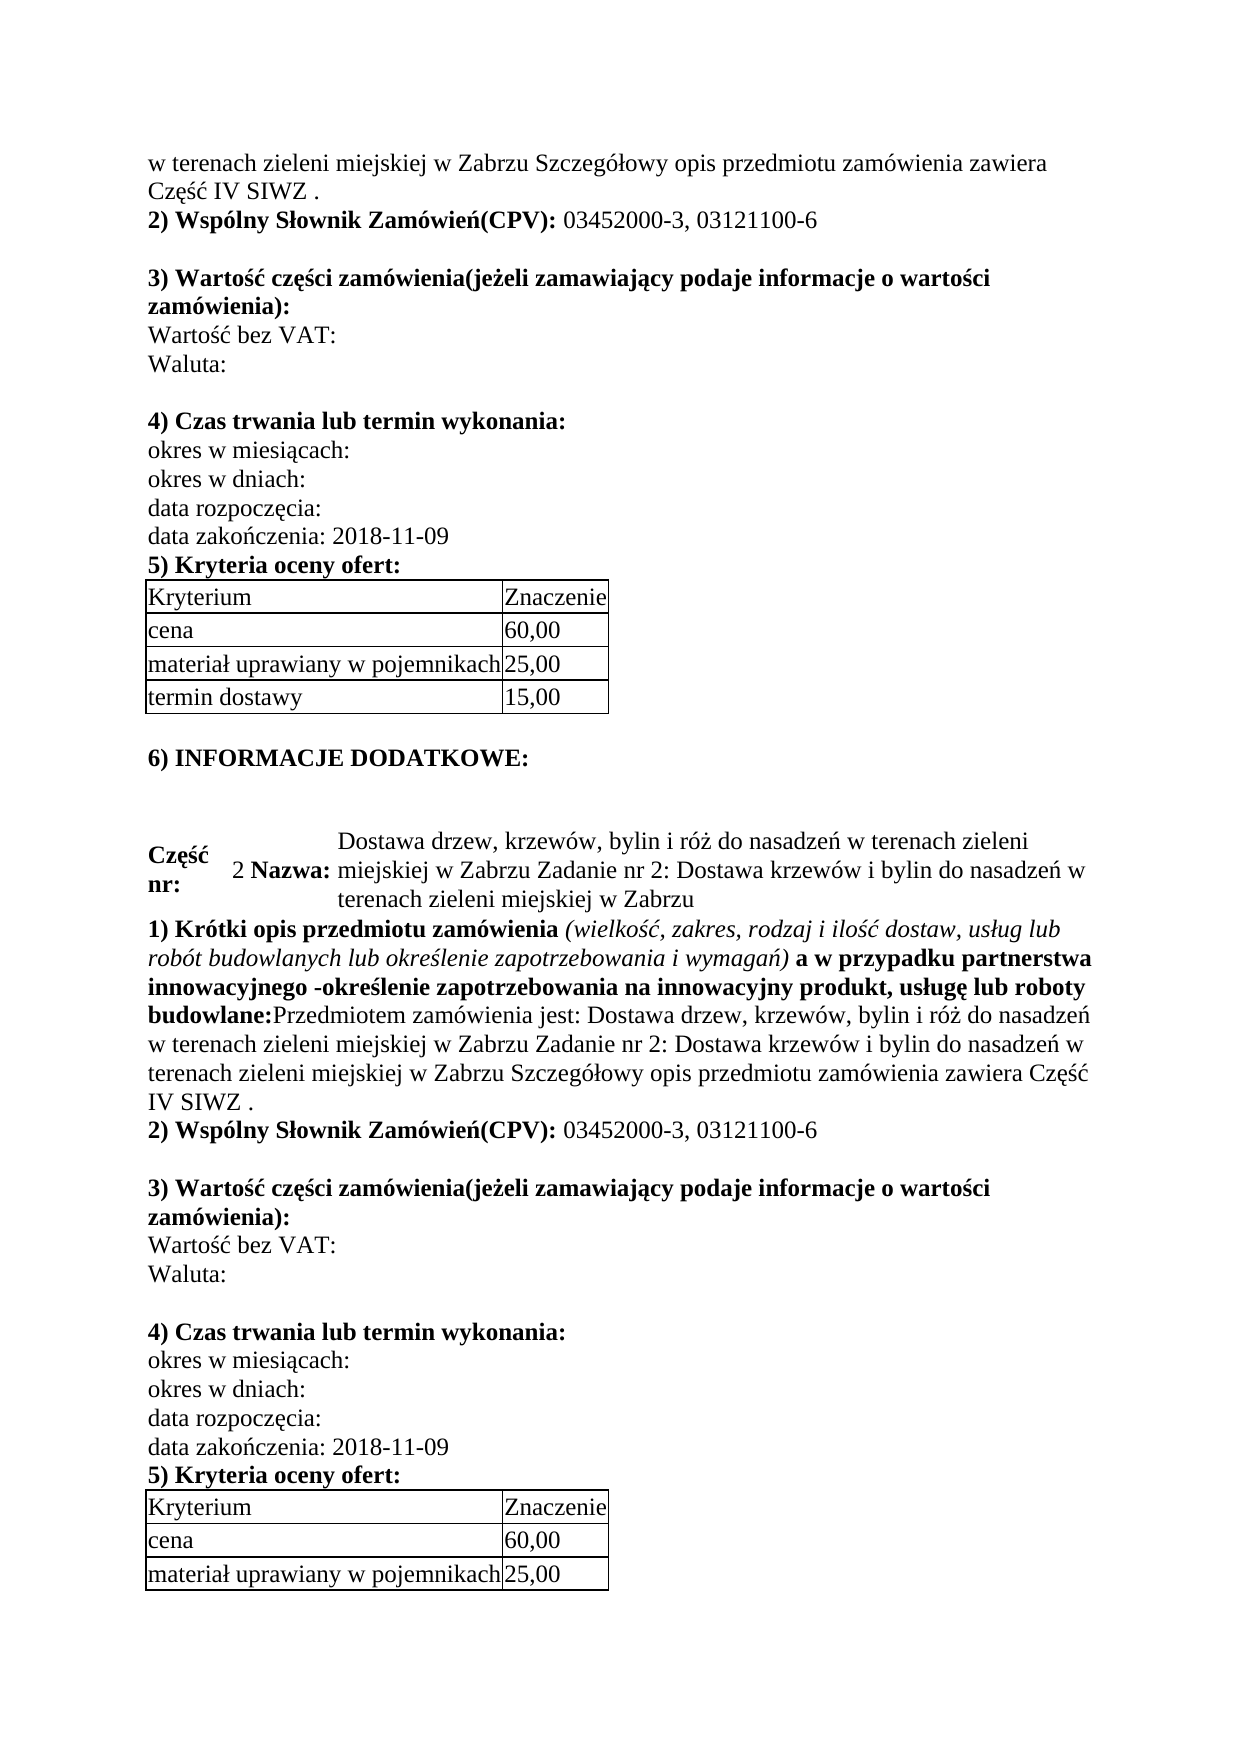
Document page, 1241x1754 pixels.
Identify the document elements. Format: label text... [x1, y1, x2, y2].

table_cell 60,00 [503, 614, 608, 646]
text 6) INFORMACJE DODATKOWE: [148, 714, 1093, 800]
table_cell materiał uprawiany w pojemnikach [147, 1558, 502, 1589]
table_cell 25,00 [503, 647, 608, 679]
table_cell 25,00 [503, 1558, 608, 1589]
table_header Kryterium [147, 581, 502, 612]
table_cell termin dostawy [147, 681, 502, 713]
table_cell 60,00 [503, 1524, 608, 1556]
table_header Nazwa: [249, 825, 336, 914]
text 1) Krótki opis przedmiotu zamówienia (wielkość, zakres, rodzaj i ilość dostaw, usług lub robót budowlanych lub określenie zapotrzebowania i wymagań) a w przypadku partnerstwa innowacyjnego -określenie zapotrzebowania na innowacyjny produkt, usługę lub roboty budowlane:Przedmiotem zamówienia jest: Dostawa drzew, krzewów, bylin i róż do nasadzeń w terenach zieleni miejskiej w Zabrzu Zadanie nr 2: Dostawa krzewów i bylin do nasadzeń w terenach zieleni miejskiej w Zabrzu Szczegółowy opis przedmiotu zamówienia zawiera Część IV SIWZ . 2) Wspólny Słownik Zamówień(CPV): 03452000-3, 03121100-6 3) Wartość części zamówienia(jeżeli zamawiający podaje informacje o wartości zamówienia): Wartość bez VAT: Waluta: 4) Czas trwania lub termin wykonania: okres w miesiącach: okres w dniach: data rozpoczęcia: data zakończenia: 2018-11-09 5) Kryteria oceny ofert: [148, 914, 1093, 1489]
table_cell cena [147, 614, 502, 646]
table_header Dostawa drzew, krzewów, bylin i róż do nasadzeń w terenach zieleni miejskiej w Zabrzu Zadanie nr 2: Dostawa krzewów i bylin do nasadzeń w terenach zieleni miejskiej w Zabrzu [336, 825, 1100, 914]
table_header Kryterium [147, 1491, 502, 1522]
table_header Znaczenie [503, 1491, 608, 1522]
table_header Część nr: [146, 825, 230, 914]
table_header Znaczenie [503, 581, 608, 612]
table_header 2 [230, 825, 249, 914]
table_cell 15,00 [503, 681, 608, 713]
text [148, 148, 1093, 579]
table_cell cena [147, 1524, 502, 1556]
table_cell materiał uprawiany w pojemnikach [147, 647, 502, 679]
